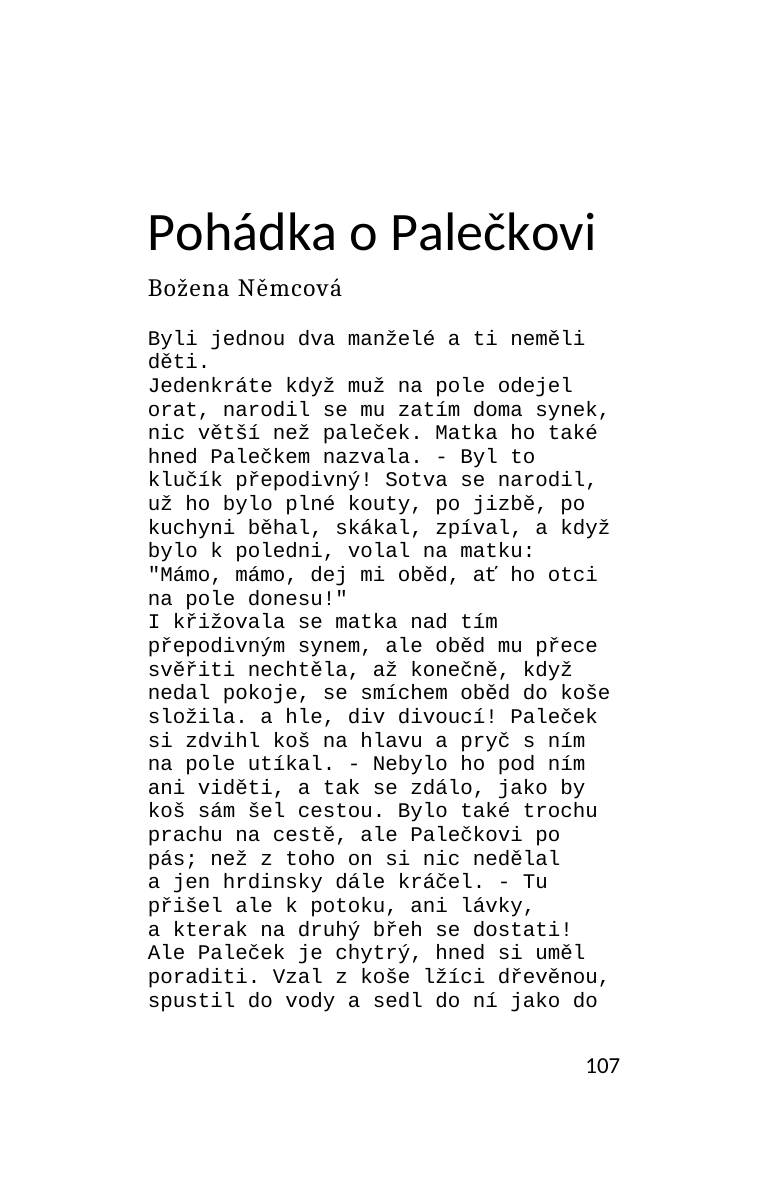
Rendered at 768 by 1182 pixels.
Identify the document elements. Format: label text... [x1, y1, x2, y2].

subtitle Pohádka o Palečkovi [148, 198, 620, 264]
subtitle Božena Němcová [148, 274, 620, 302]
text Byli jednou dva manželé a ti neměli děti. [148, 328, 620, 375]
text Jedenkráte když muž na pole odejel orat, narodil se mu zatím doma synek, nic větší než paleček. Matka ho také hned Palečkem nazvala. - Byl to klučík přepodivný! Sotva se narodil, už ho bylo plné kouty, po jizbě, po kuchyni běhal, skákal, zpíval, a když bylo k poledni, volal na matku: "Mámo, mámo, dej mi oběd, ať ho otci na pole donesu!" [148, 375, 620, 611]
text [148, 611, 620, 1013]
